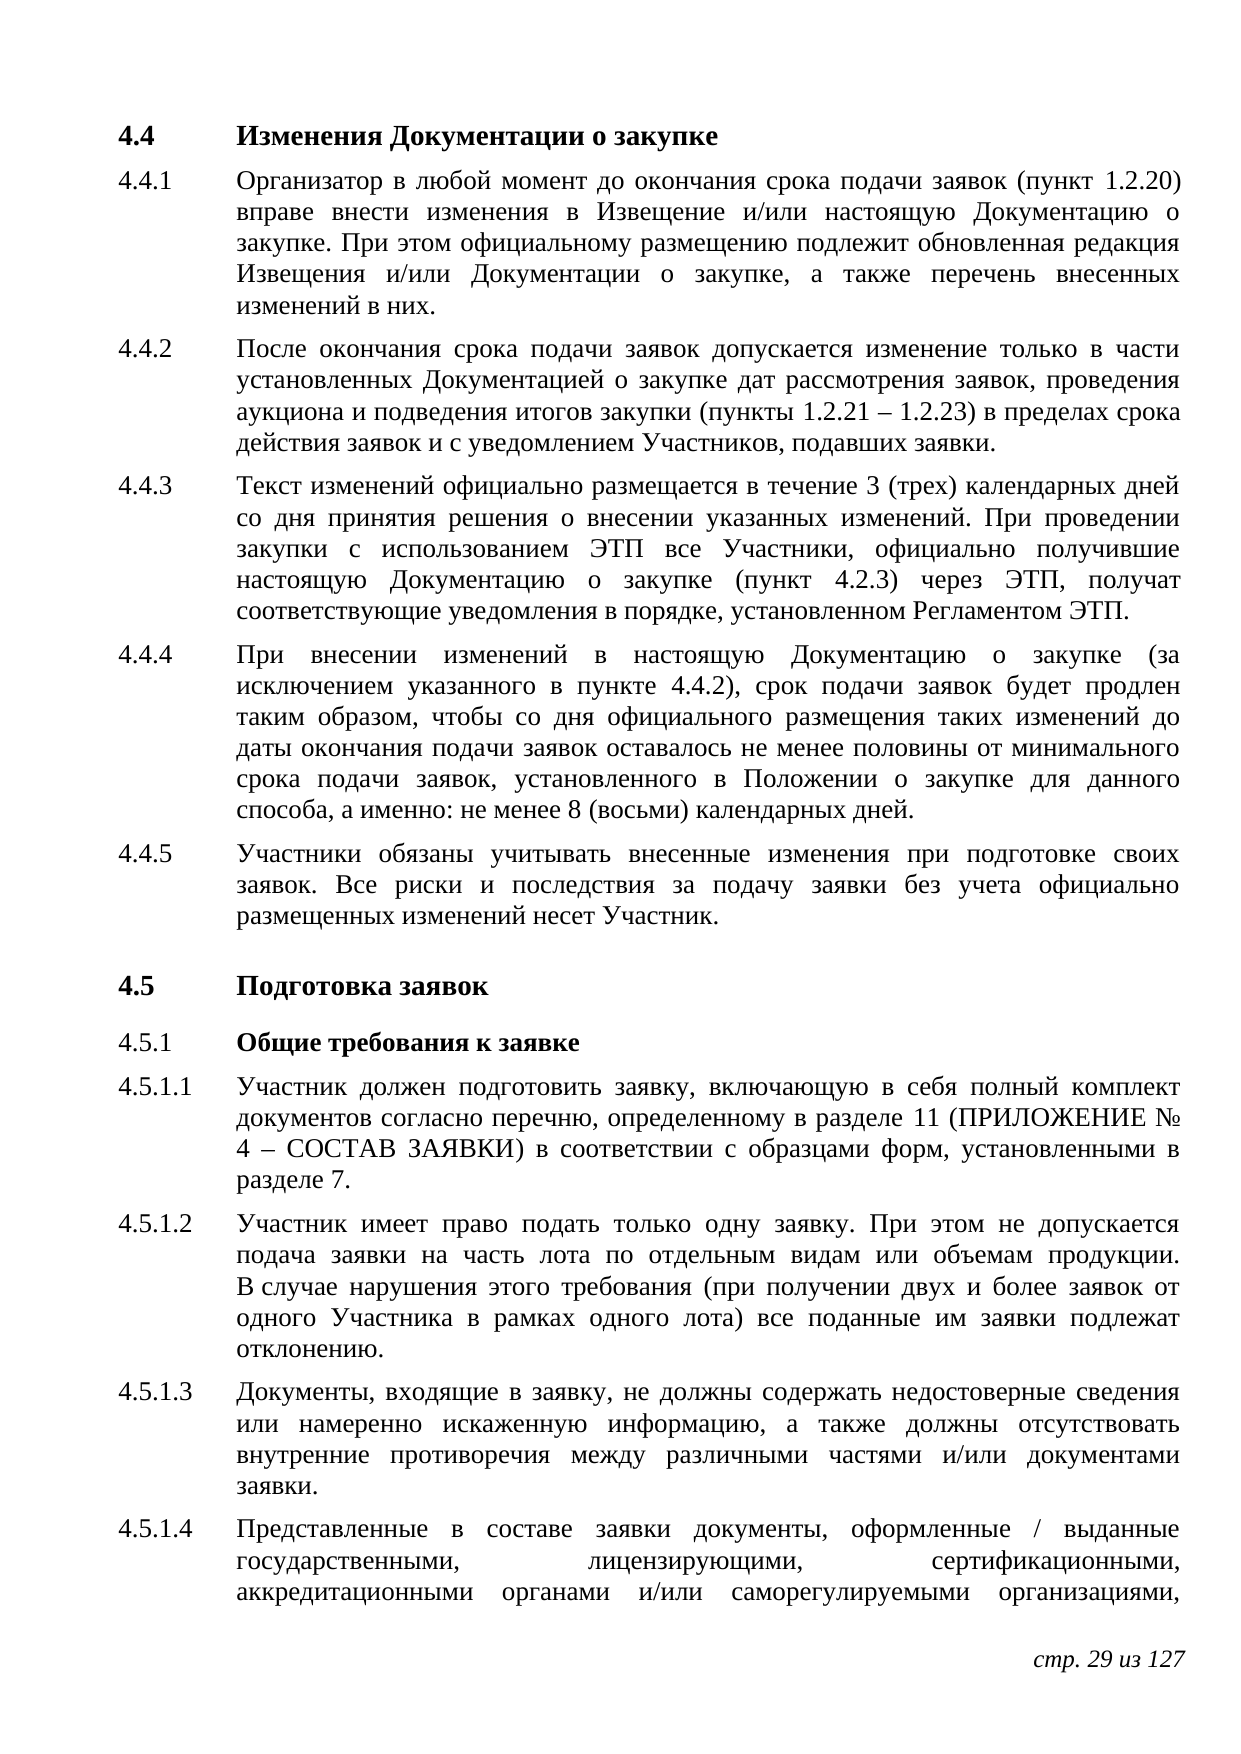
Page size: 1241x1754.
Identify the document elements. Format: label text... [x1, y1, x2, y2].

text При внесении изменений в настоящую Документацию о закупке (за исключением указанного в пункте 4.4.2), срок подачи заявок будет продлен таким образом, чтобы со дня официального размещения таких изменений до даты окончания подачи заявок оставалось не менее половины от минимального срока подачи заявок, установленного в Положении о закупке для данного способа, а именно: не менее 8 (восьми) календарных дней. [118, 638, 1181, 824]
text После окончания срока подачи заявок допускается изменение только в части установленных Документацией о закупке дат рассмотрения заявок, проведения аукциона и подведения итогов закупки (пункты 1.2.21 – 1.2.23) в пределах срока действия заявок и с уведомлением Участников, подавших заявки. [118, 332, 1181, 457]
text Общие требования к заявке [118, 1027, 1181, 1058]
text Текст изменений официально размещается в течение 3 (трех) календарных дней со дня принятия решения о внесении указанных изменений. При проведении закупки с использованием ЭТП все Участники, официально получившие настоящую Документацию о закупке (пункт 4.2.3) через ЭТП, получат соответствующие уведомления в порядке, установленном Регламентом ЭТП. [118, 469, 1181, 625]
text Организатор в любой момент до окончания срока подачи заявок (пункт 1.2.20) вправе внести изменения в Извещение и/или настоящую Документацию о закупке. При этом официальному размещению подлежит обновленная редакция Извещения и/или Документации о закупке, а также перечень внесенных изменений в них. [118, 164, 1181, 320]
subtitle Изменения Документации о закупке [118, 118, 1181, 152]
subtitle Подготовка заявок [118, 968, 1181, 1002]
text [118, 1513, 1181, 1606]
text Участники обязаны учитывать внесенные изменения при подготовке своих заявок. Все риски и последствия за подачу заявки без учета официально размещенных изменений несет Участник. [118, 837, 1181, 931]
list Участник имеет право подать только одну заявку. При этом не допускается подача заявки на часть лота по отдельным видам или объемам продукции. В случае нарушения этого требования (при получении двух и более заявок от одного Участника в рамках одного лота) все поданные им заявки подлежат отклонению. [118, 1207, 1181, 1363]
list Участник должен подготовить заявку, включающую в себя полный комплект документов согласно перечню, определенному в разделе 11 (ПРИЛОЖЕНИЕ № 4 – СОСТАВ ЗАЯВКИ) в соответствии с образцами форм, установленными в разделе 7. [118, 1070, 1181, 1195]
text Документы, входящие в заявку, не должны содержать недостоверные сведения или намеренно искаженную информацию, а также должны отсутствовать внутренние противоречия между различными частями и/или документами заявки. [118, 1376, 1181, 1500]
